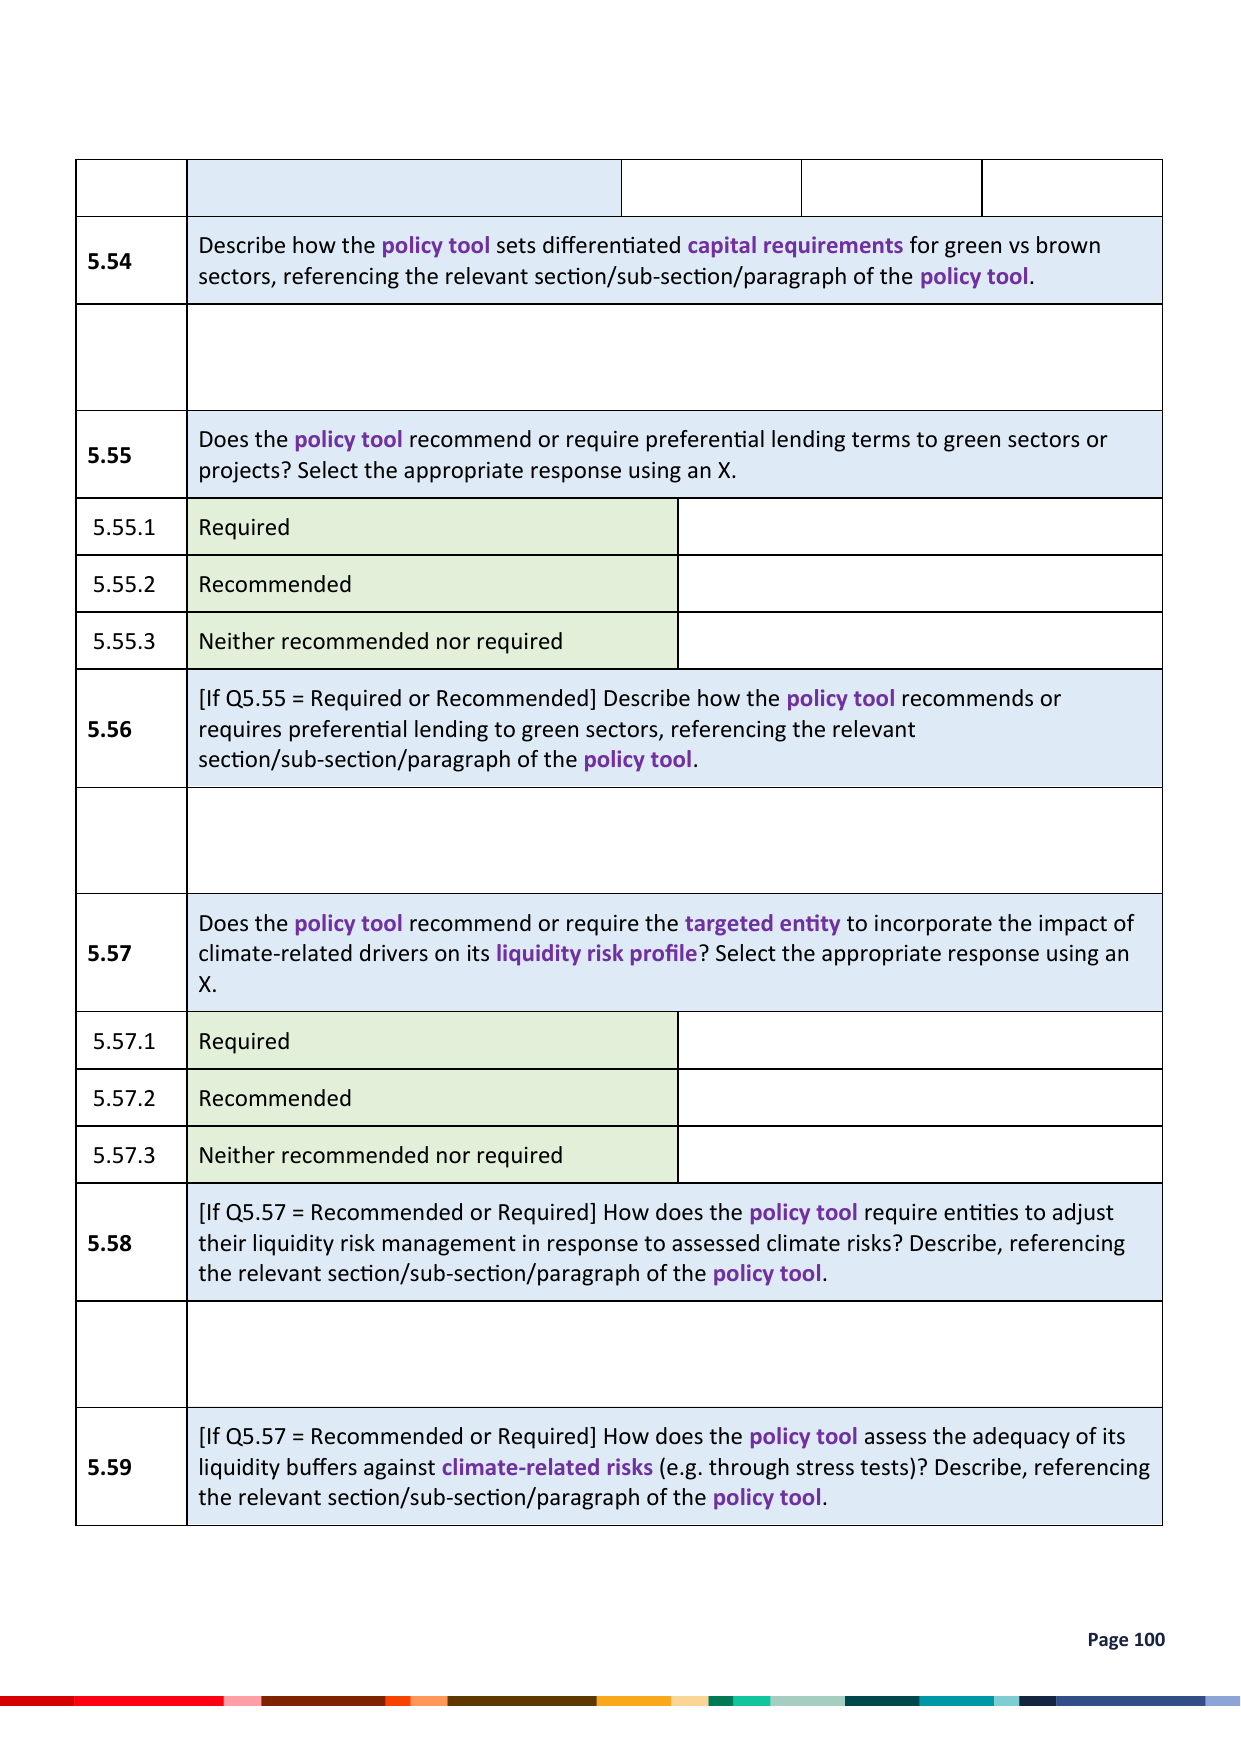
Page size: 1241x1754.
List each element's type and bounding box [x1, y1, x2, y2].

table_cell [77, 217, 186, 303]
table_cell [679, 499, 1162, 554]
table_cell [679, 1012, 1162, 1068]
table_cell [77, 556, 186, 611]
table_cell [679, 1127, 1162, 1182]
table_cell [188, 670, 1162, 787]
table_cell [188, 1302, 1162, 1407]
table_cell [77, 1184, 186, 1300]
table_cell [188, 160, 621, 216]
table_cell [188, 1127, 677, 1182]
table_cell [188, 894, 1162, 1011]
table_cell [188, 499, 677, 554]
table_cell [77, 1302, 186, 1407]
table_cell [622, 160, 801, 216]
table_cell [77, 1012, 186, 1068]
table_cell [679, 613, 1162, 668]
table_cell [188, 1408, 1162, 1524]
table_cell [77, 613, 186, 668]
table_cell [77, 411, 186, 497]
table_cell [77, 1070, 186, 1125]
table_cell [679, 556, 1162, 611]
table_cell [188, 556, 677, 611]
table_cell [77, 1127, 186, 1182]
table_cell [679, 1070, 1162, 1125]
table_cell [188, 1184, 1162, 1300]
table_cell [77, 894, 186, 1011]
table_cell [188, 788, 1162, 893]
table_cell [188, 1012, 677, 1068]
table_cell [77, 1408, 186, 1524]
picture [0, 1696, 1241, 1706]
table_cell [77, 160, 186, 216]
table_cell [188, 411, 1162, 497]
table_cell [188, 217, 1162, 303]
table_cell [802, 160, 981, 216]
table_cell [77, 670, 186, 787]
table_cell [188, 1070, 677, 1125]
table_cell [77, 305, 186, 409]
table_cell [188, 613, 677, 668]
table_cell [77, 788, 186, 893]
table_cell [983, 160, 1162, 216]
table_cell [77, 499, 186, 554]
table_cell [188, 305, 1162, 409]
